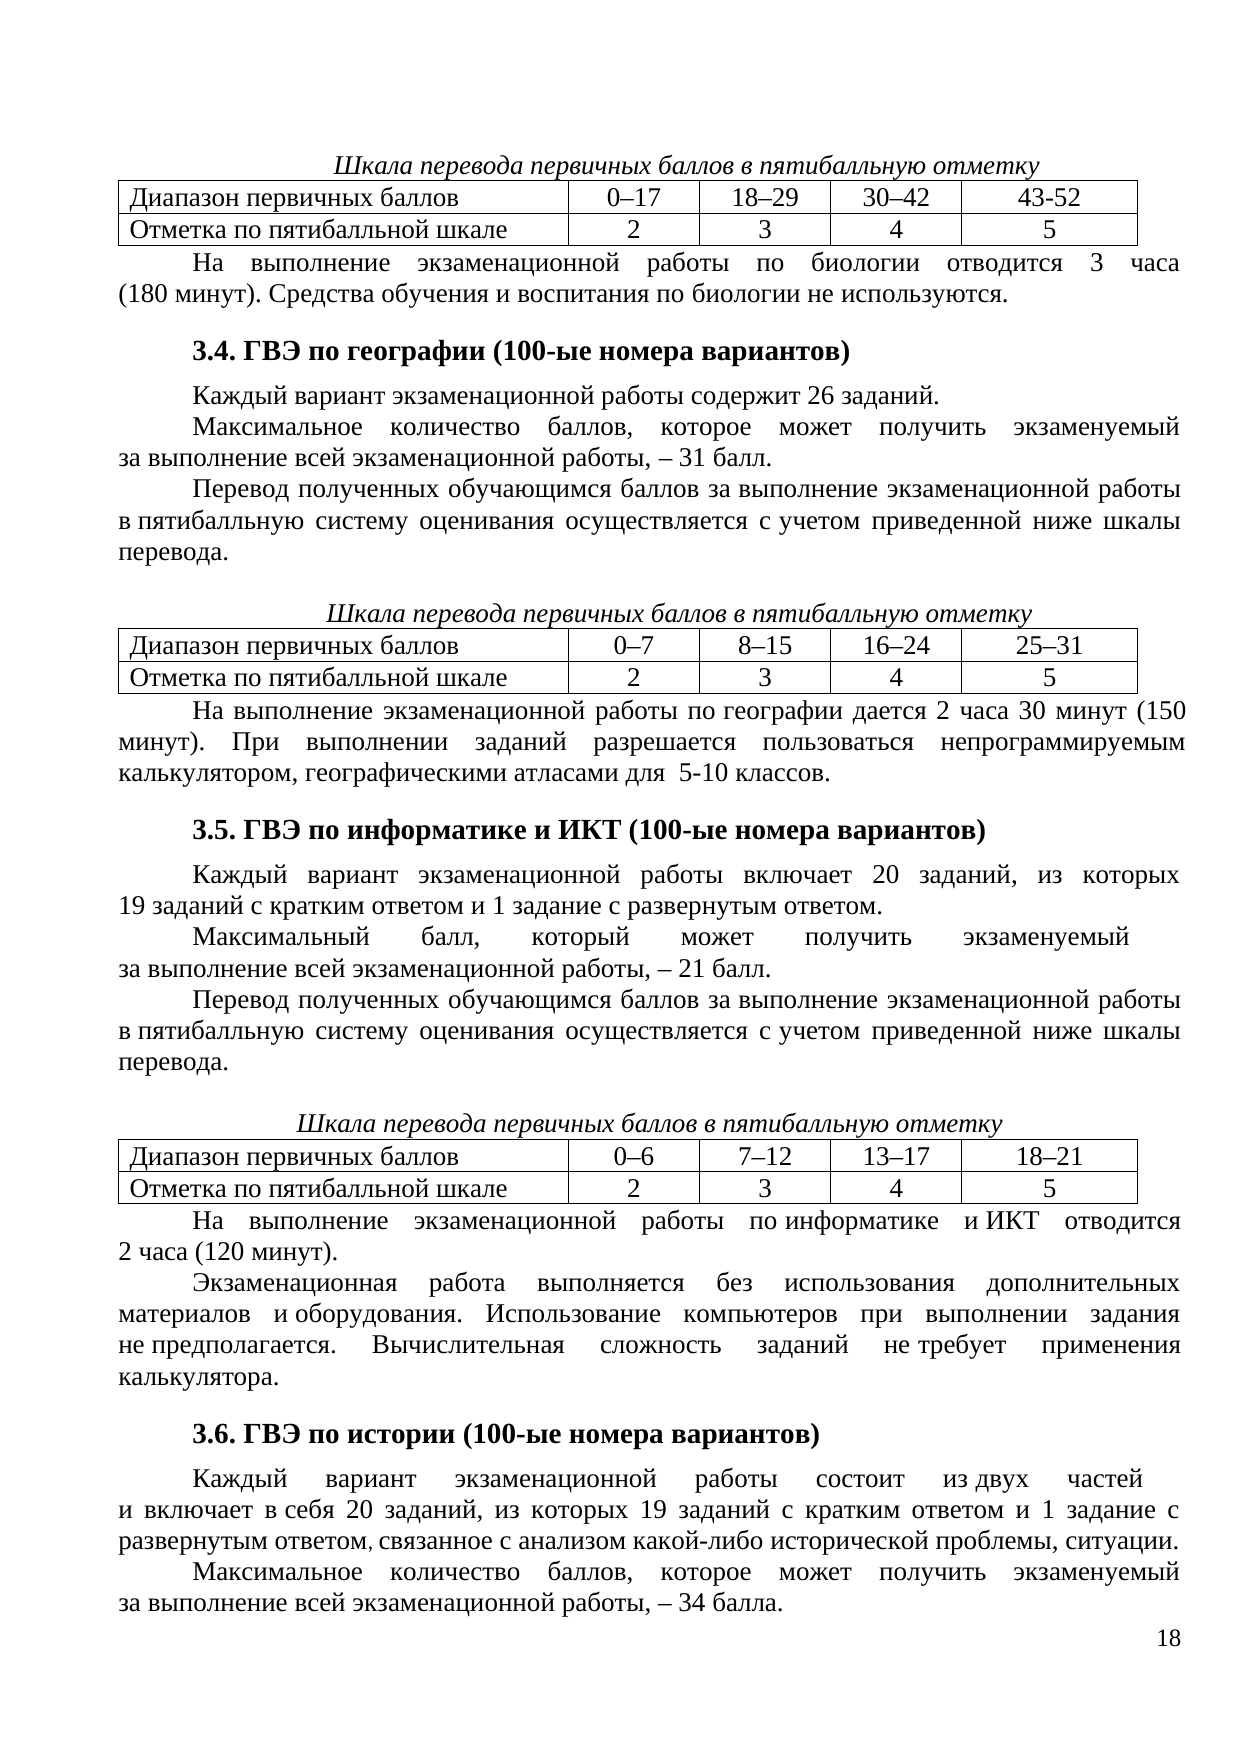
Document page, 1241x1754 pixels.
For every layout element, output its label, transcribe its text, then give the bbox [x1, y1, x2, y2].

table_header 43-52 [962, 181, 1137, 213]
table_cell 5 [962, 1172, 1137, 1203]
text Шкала перевода первичных баллов в пятибалльную отметку [118, 1107, 1181, 1138]
table_cell 2 [569, 214, 699, 245]
table_header 18–21 [962, 1140, 1137, 1171]
table_cell 2 [569, 1172, 699, 1203]
table_cell Отметка по пятибалльной шкале [119, 662, 568, 693]
text Шкала перевода первичных баллов в пятибалльную отметку [118, 149, 1181, 180]
table_cell 3 [700, 662, 830, 693]
table_cell 5 [962, 214, 1137, 245]
table_cell Отметка по пятибалльной шкале [119, 214, 568, 245]
text Каждый вариант экзаменационной работы содержит 26 заданий. [118, 379, 1181, 410]
text На выполнение экзаменационной работы по информатике и ИКТ отводится 2 часа (120 минут). [118, 1204, 1181, 1266]
text Шкала перевода первичных баллов в пятибалльную отметку [118, 597, 1181, 628]
table_cell 3 [700, 214, 830, 245]
table_header 25–31 [962, 629, 1137, 661]
table_cell 2 [569, 662, 699, 693]
table_header 18–29 [700, 181, 830, 213]
table_cell 4 [831, 662, 961, 693]
text Экзаменационная работа выполняется без использования дополнительных материалов и оборудования. Использование компьютеров при выполнении задания не предполагается. Вычислительная сложность заданий не требует применения калькулятора. [118, 1266, 1181, 1391]
table_header 13–17 [831, 1140, 961, 1171]
text Максимальное количество баллов, которое может получить экзаменуемый за выполнение всей экзаменационной работы, – 34 балла. [118, 1555, 1181, 1618]
table_cell 5 [962, 662, 1137, 693]
table_header 30–42 [831, 181, 961, 213]
table_header 0–7 [569, 629, 699, 661]
table_header 0–17 [569, 181, 699, 213]
subtitle 3.5. ГВЭ по информатике и ИКТ (100-ые номера вариантов) [118, 812, 1181, 846]
text На выполнение экзаменационной работы по биологии отводится 3 часа (180 минут). Средства обучения и воспитания по биологии не используются. [118, 246, 1181, 308]
table_header Диапазон первичных баллов [119, 181, 568, 213]
subtitle 3.6. ГВЭ по истории (100-ые номера вариантов) [118, 1416, 1181, 1449]
text Максимальный балл, который может получить экзаменуемый за выполнение всей экзаменационной работы, – 21 балл. [118, 921, 1181, 983]
subtitle 3.4. ГВЭ по географии (100-ые номера вариантов) [118, 333, 1181, 367]
table_header 8–15 [700, 629, 830, 661]
text Максимальное количество баллов, которое может получить экзаменуемый за выполнение всей экзаменационной работы, – 31 балл. [118, 410, 1181, 473]
table_header 7–12 [700, 1140, 830, 1171]
table_cell 3 [700, 1172, 830, 1203]
text Каждый вариант экзаменационной работы включает 20 заданий, из которых 19 заданий с кратким ответом и 1 задание с развернутым ответом. [118, 858, 1181, 921]
table_cell 4 [831, 1172, 961, 1203]
table_header Диапазон первичных баллов [119, 1140, 568, 1171]
table_cell Отметка по пятибалльной шкале [119, 1172, 568, 1203]
table_header 0–6 [569, 1140, 699, 1171]
table_header Диапазон первичных баллов [119, 629, 568, 661]
text Каждый вариант экзаменационной работы состоит из двух частей и включает в себя 20 заданий, из которых 19 заданий с кратким ответом и 1 задание с развернутым ответом, связанное с анализом какой-либо исторической проблемы, ситуации. [118, 1462, 1181, 1555]
text На выполнение экзаменационной работы по географии дается 2 часа 30 минут (150 минут). При выполнении заданий разрешается пользоваться непрограммируемым калькулятором, географическими атласами для 5-10 классов. [118, 694, 1187, 787]
table_header 16–24 [831, 629, 961, 661]
table_cell 4 [831, 214, 961, 245]
